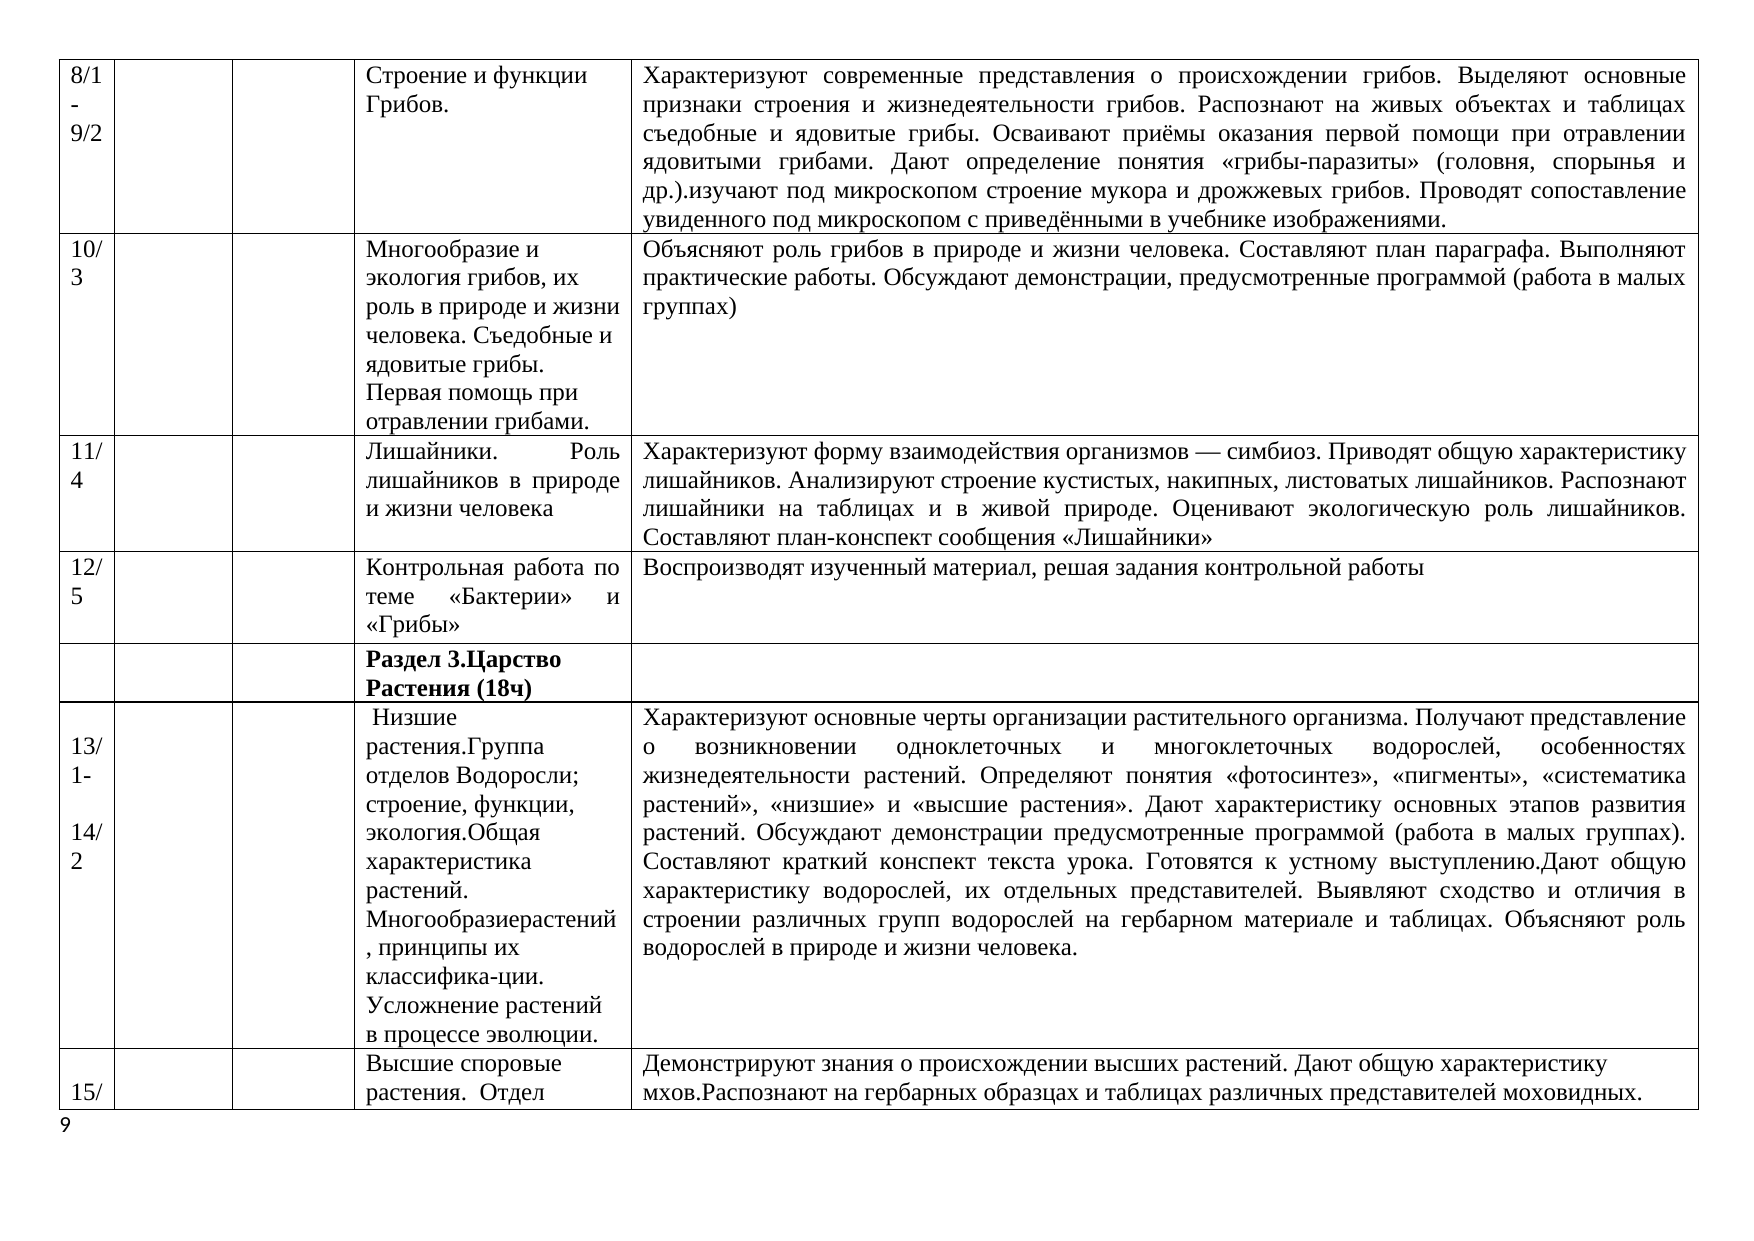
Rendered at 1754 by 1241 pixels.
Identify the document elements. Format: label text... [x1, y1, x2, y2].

table_cell [233, 60, 354, 233]
table_cell Воспроизводят изученный материал, решая задания контрольной работы [632, 552, 1698, 643]
table_cell 12/5 [60, 552, 114, 643]
table_cell Характеризуют форму взаимодействия организмов — симбиоз. Приводят общую характеристику лишайников. Анализируют строение кустистых, накипных, листоватых лишайников. Распознают лишайники на таблицах и в живой природе. Оценивают экологическую роль лишайников. Составляют план-конспект сообщения «Лишайники» [632, 436, 1698, 551]
table_cell 11/4 [60, 436, 114, 551]
table_cell Низшие растения.Группа отделов Водоросли; строение, функции, экология.Общая характеристика растений. Многообразиерастений, принципы их классифика-ции. Усложнение растений в процессе эволюции. [355, 703, 631, 1047]
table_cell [355, 1049, 631, 1109]
table_cell [632, 644, 1698, 701]
table_cell Строение и функции Грибов. [355, 60, 631, 233]
table_cell Характеризуют основные черты организации растительного организма. Получают представление о возникновении одноклеточных и многоклеточных водорослей, особенностях жизнедеятельности растений. Определяют понятия «фотосинтез», «пигменты», «систематика растений», «низшие» и «высшие растения». Дают характеристику основных этапов развития растений. Обсуждают демонстрации предусмотренные программой (работа в малых группах). Составляют краткий конспект текста урока. Готовятся к устному выступлению.Дают общую характеристику водорослей, их отдельных представителей. Выявляют сходство и отличия в строении различных групп водорослей на гербарном материале и таблицах. Объясняют роль водорослей в природе и жизни человека. [632, 703, 1698, 1047]
table_cell 10/3 [60, 234, 114, 435]
table_cell 15/3 - 16/4 [60, 1049, 114, 1109]
table_cell [115, 234, 232, 435]
table_cell [233, 703, 354, 1047]
table_cell [60, 644, 114, 701]
table_cell Лишайники. Роль лишайников в природе и жизни человека [355, 436, 631, 551]
table_cell [233, 1049, 354, 1109]
table_cell [115, 552, 232, 643]
table_cell [233, 436, 354, 551]
table_cell Многообразие и экология грибов, их роль в природе и жизни человека. Съедобные и ядовитые грибы. Первая помощь при отравлении грибами. [355, 234, 631, 435]
table_cell Объясняют роль грибов в природе и жизни человека. Составляют план параграфа. Выполняют практические работы. Обсуждают демонстрации, предусмотренные программой (работа в малых группах) [632, 234, 1698, 435]
table_cell 13/1- 14/2 [60, 703, 114, 1047]
table_cell [115, 1049, 232, 1109]
table_cell [115, 436, 232, 551]
table_cell [233, 644, 354, 701]
table_cell [233, 234, 354, 435]
table_cell Характеризуют современные представления о происхождении грибов. Выделяют основные признаки строения и жизнедеятельности грибов. Распознают на живых объектах и таблицах съедобные и ядовитые грибы. Осваивают приёмы оказания первой помощи при отравлении ядовитыми грибами. Дают определение понятия «грибы-паразиты» (головня, спорынья и др.).изучают под микроскопом строение мукора и дрожжевых грибов. Проводят сопоставление увиденного под микроскопом с приведёнными в учебнике изображениями. [632, 60, 1698, 233]
table_cell [115, 644, 232, 701]
table_cell Контрольная работа по теме «Бактерии» и «Грибы» [355, 552, 631, 643]
table_cell [233, 552, 354, 643]
table_cell [115, 60, 232, 233]
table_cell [632, 1049, 1698, 1109]
table_cell [115, 703, 232, 1047]
table_cell Раздел 3.Царство Растения (18ч) [355, 644, 631, 701]
table_cell 8/1-9/2 [60, 60, 114, 233]
